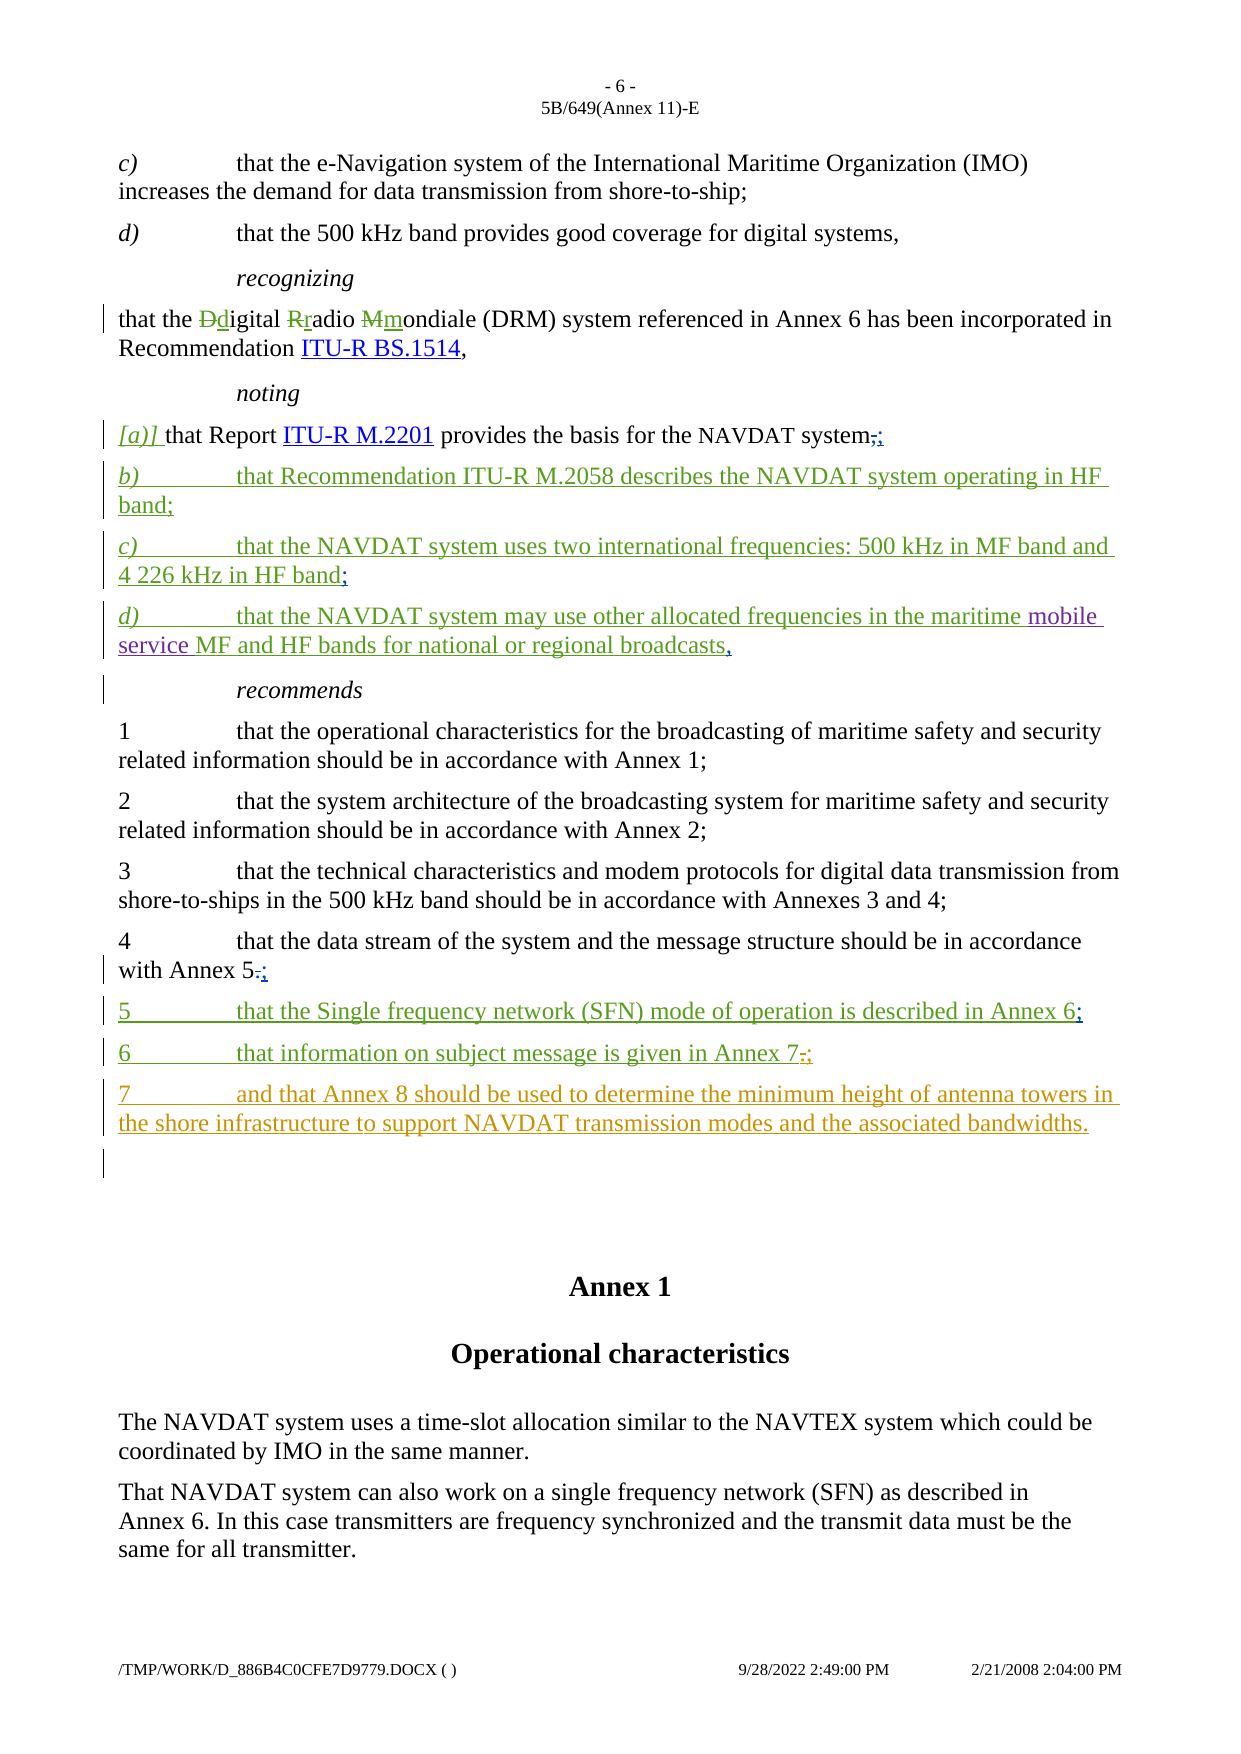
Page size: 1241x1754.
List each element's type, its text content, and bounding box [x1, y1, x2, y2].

title The NAVDAT system uses a time-slot allocation similar to the NAVTEX system which could be coordinated by IMO in the same manner. [118, 1407, 1122, 1464]
text recommends [236, 675, 1122, 704]
text 4 that the data stream of the system and the message structure should be in accordance with Annex 5 [118, 926, 1122, 984]
text recognizing [236, 263, 1122, 292]
text d) that the 500 kHz band provides good coverage for digital systems, [118, 218, 1122, 246]
title Annex 1 Operational characteristics [118, 1269, 1122, 1369]
text 1 that the operational characteristics for the broadcasting of maritime safety and security related information should be in accordance with Annex 1; [118, 716, 1122, 774]
text That NAVDAT system can also work on a single frequency network (SFN) as described in Annex 6. In this case transmitters are frequency synchronized and the transmit data must be the same for all transmitter. [118, 1477, 1122, 1563]
text c) that the e-Navigation system of the International Maritime Organization (IMO) increases the demand for data transmission from shore-to-ship; [118, 148, 1122, 205]
text noting [236, 378, 1122, 407]
list that Report ITU-R M.2201 provides the basis for the NAVDAT system [118, 420, 1122, 448]
text 2 that the system architecture of the broadcasting system for maritime safety and security related information should be in accordance with Annex 2; [118, 786, 1122, 844]
text that the igital adio ondiale (DRM) system referenced in Annex 6 has been incorporated in Recommendation ITU-R BS.1514, [118, 304, 1122, 362]
text 3 that the technical characteristics and modem protocols for digital data transmission from shore-to-ships in the 500 kHz band should be in accordance with Annexes 3 and 4; [118, 856, 1122, 914]
